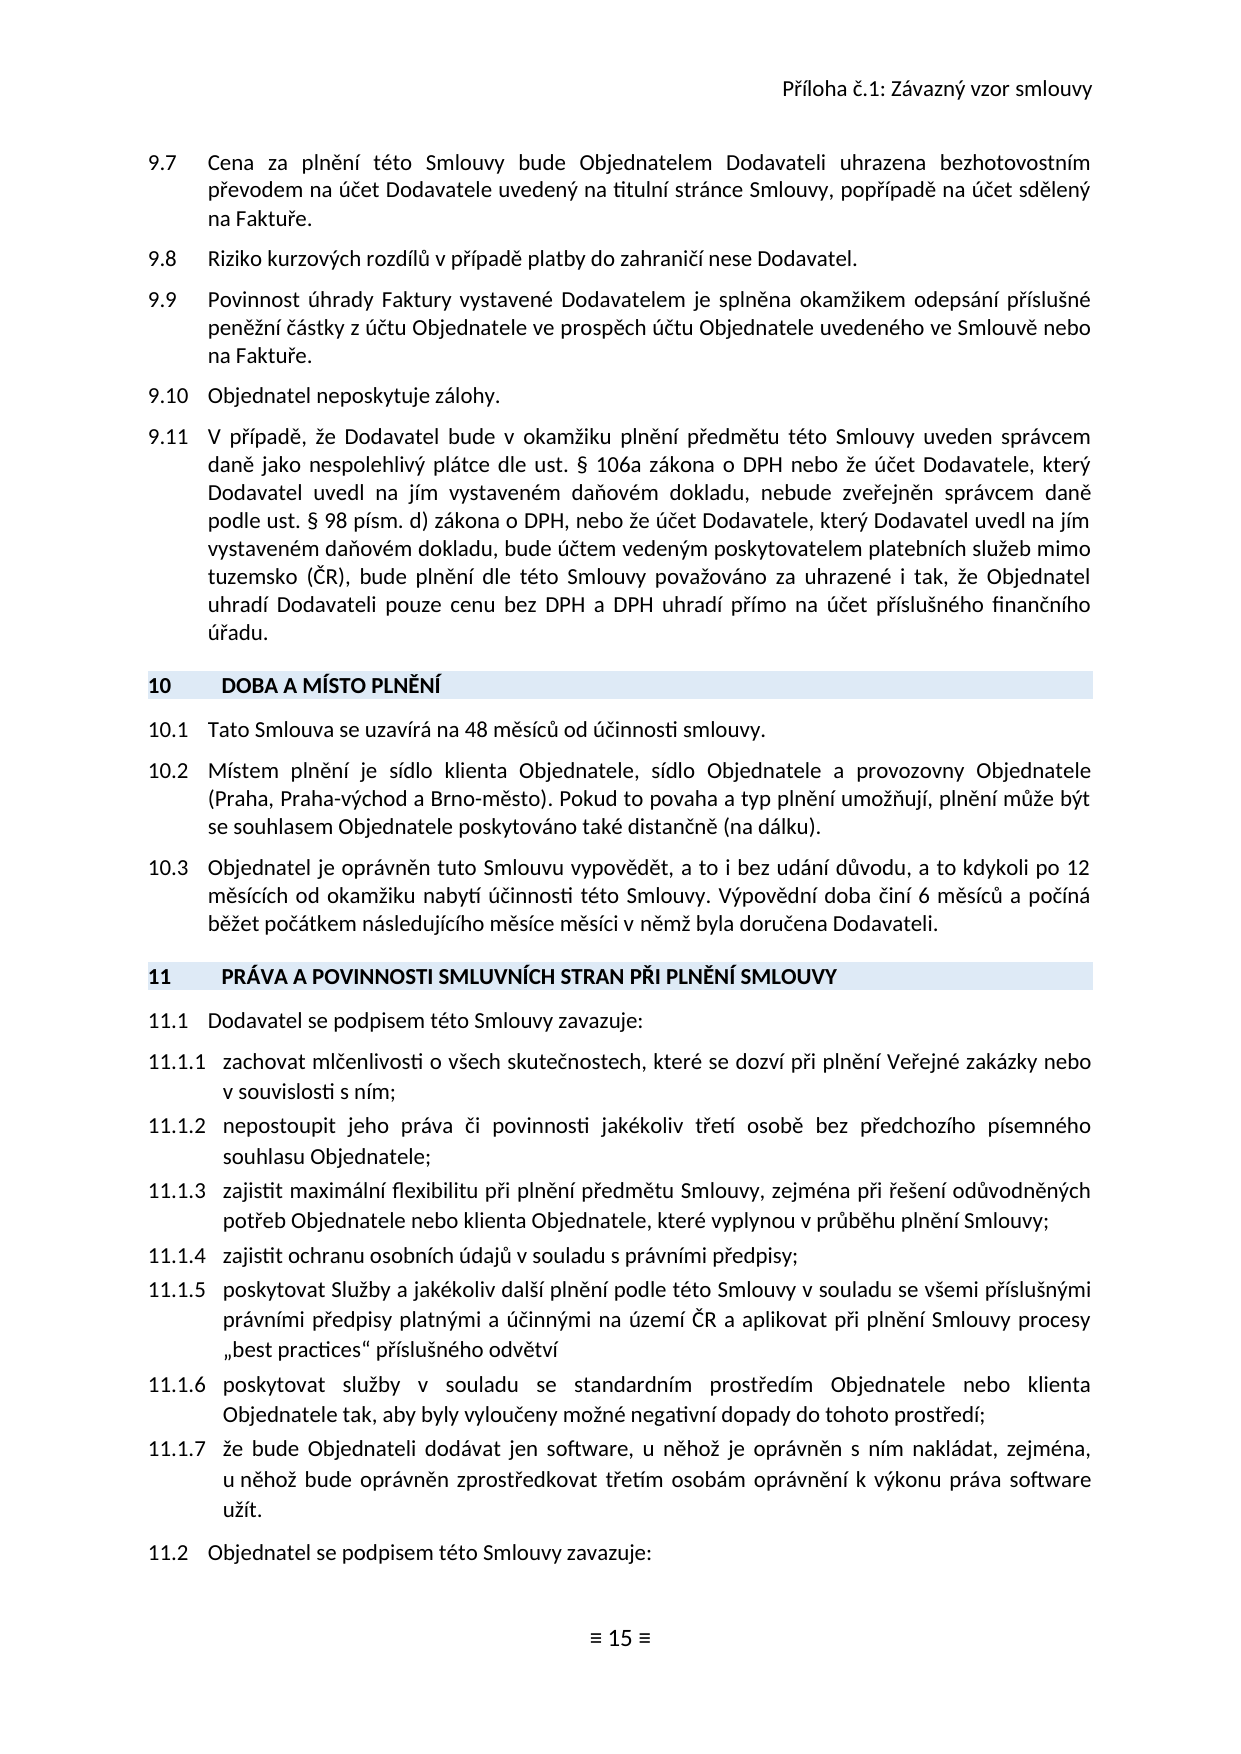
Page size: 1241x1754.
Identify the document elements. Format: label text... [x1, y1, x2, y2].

subtitle Dodavatel se podpisem této Smlouvy zavazuje: [148, 1006, 1093, 1034]
subtitle nepostoupit jeho práva či povinnosti jakékoliv třetí osobě bez předchozího písemného souhlasu Objednatele; [148, 1112, 1093, 1170]
subtitle poskytovat Služby a jakékoliv další plnění podle této Smlouvy v souladu se všemi příslušnými právními předpisy platnými a účinnými na území ČR a aplikovat při plnění Smlouvy procesy „best practices“ příslušného odvětví [148, 1275, 1093, 1363]
subtitle práva a povinnosti smluvních stran při plnění Smlouvy [148, 962, 1093, 990]
subtitle poskytovat služby v souladu se standardním prostředím Objednatele nebo klienta Objednatele tak, aby byly vyloučeny možné negativní dopady do tohoto prostředí; [148, 1370, 1093, 1428]
subtitle V případě, že Dodavatel bude v okamžiku plnění předmětu této Smlouvy uveden správcem daně jako nespolehlivý plátce dle ust. § 106a zákona o DPH nebo že účet Dodavatele, který Dodavatel uvedl na jím vystaveném daňovém dokladu, nebude zveřejněn správcem daně podle ust. § 98 písm. d) zákona o DPH, nebo že účet Dodavatele, který Dodavatel uvedl na jím vystaveném daňovém dokladu, bude účtem vedeným poskytovatelem platebních služeb mimo tuzemsko (ČR), bude plnění dle této Smlouvy považováno za uhrazené i tak, že Objednatel uhradí Dodavateli pouze cenu bez DPH a DPH uhradí přímo na účet příslušného finančního úřadu. [148, 422, 1093, 646]
subtitle Doba a místo plnění [148, 671, 1093, 699]
subtitle Objednatel neposkytuje zálohy. [148, 381, 1093, 409]
subtitle Objednatel je oprávněn tuto Smlouvu vypovědět, a to i bez udání důvodu, a to kdykoli po 12 měsících od okamžiku nabytí účinnosti této Smlouvy. Výpovědní doba činí 6 měsíců a počíná běžet počátkem následujícího měsíce měsíci v němž byla doručena Dodavateli. [148, 853, 1093, 937]
subtitle Objednatel se podpisem této Smlouvy zavazuje: [148, 1538, 1093, 1566]
subtitle Cena za plnění této Smlouvy bude Objednatelem Dodavateli uhrazena bezhotovostním převodem na účet Dodavatele uvedený na titulní stránce Smlouvy, popřípadě na účet sdělený na Faktuře. [148, 148, 1093, 232]
subtitle zachovat mlčenlivosti o všech skutečnostech, které se dozví při plnění Veřejné zakázky nebo v souvislosti s ním; [148, 1047, 1093, 1105]
subtitle zajistit ochranu osobních údajů v souladu s právními předpisy; [148, 1241, 1093, 1269]
subtitle Riziko kurzových rozdílů v případě platby do zahraničí nese Dodavatel. [148, 244, 1093, 272]
subtitle Tato Smlouva se uzavírá na 48 měsíců od účinnosti smlouvy. [148, 716, 1093, 744]
subtitle Místem plnění je sídlo klienta Objednatele, sídlo Objednatele a provozovny Objednatele (Praha, Praha-východ a Brno-město). Pokud to povaha a typ plnění umožňují, plnění může být se souhlasem Objednatele poskytováno také distančně (na dálku). [148, 756, 1093, 840]
subtitle že bude Objednateli dodávat jen software, u něhož je oprávněn s ním nakládat, zejména, u něhož bude oprávněn zprostředkovat třetím osobám oprávnění k výkonu práva software užít. [148, 1434, 1093, 1523]
subtitle zajistit maximální flexibilitu při plnění předmětu Smlouvy, zejména při řešení odůvodněných potřeb Objednatele nebo klienta Objednatele, které vyplynou v průběhu plnění Smlouvy; [148, 1176, 1093, 1234]
subtitle Povinnost úhrady Faktury vystavené Dodavatelem je splněna okamžikem odepsání příslušné peněžní částky z účtu Objednatele ve prospěch účtu Objednatele uvedeného ve Smlouvě nebo na Faktuře. [148, 285, 1093, 369]
